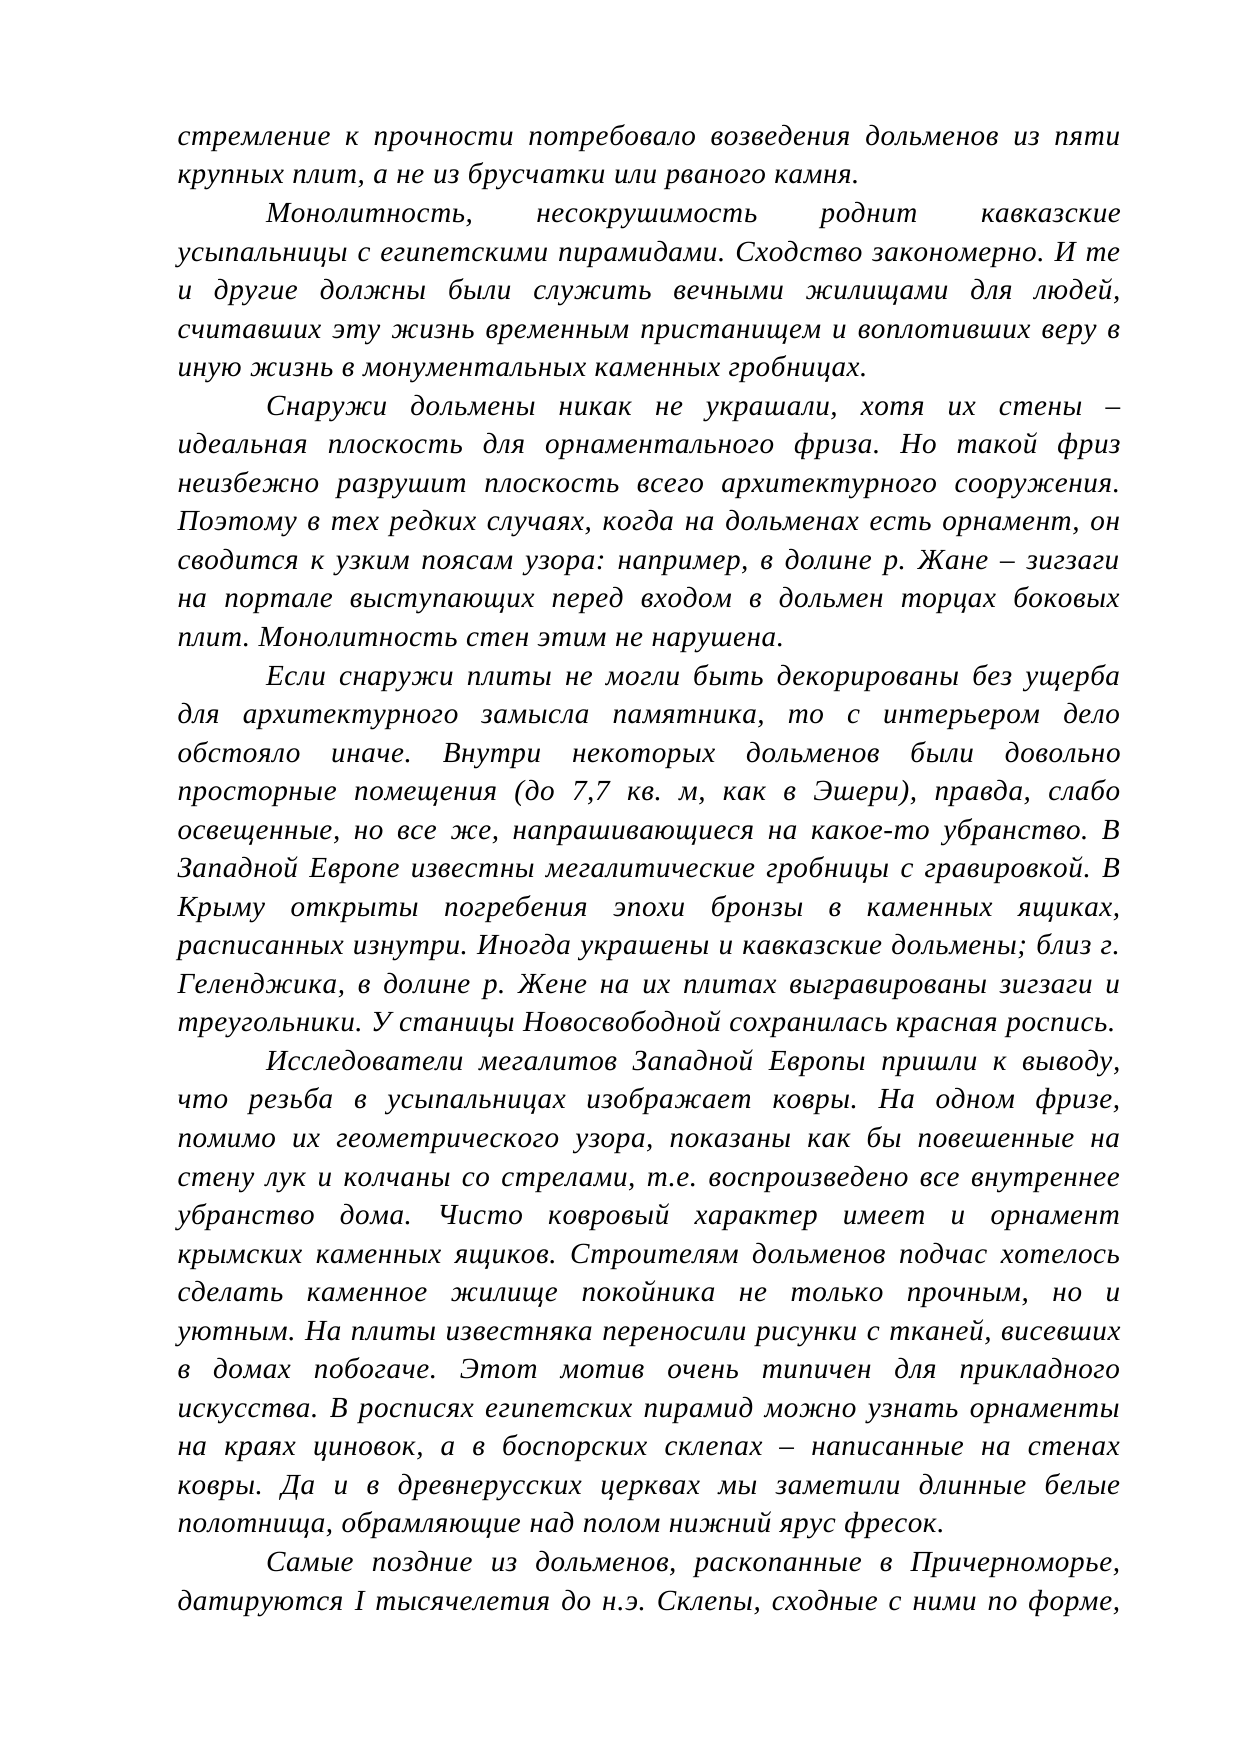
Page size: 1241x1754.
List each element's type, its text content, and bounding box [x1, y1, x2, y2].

text Монолитность, несокрушимость роднит кавказские усыпальницы с египетскими пирамидами. Сходство закономерно. И те и другие должны были служить вечными жилищами для людей, считавших эту жизнь временным пристанищем и воплотивших веру в иную жизнь в монументальных каменных гробницах. [177, 195, 1122, 383]
text Снаружи дольмены никак не украшали, хотя их стены – идеальная плоскость для орнаментального фриза. Но такой фриз неизбежно разрушит плоскость всего архитектурного сооружения. Поэтому в тех редких случаях, когда на дольменах есть орнамент, он сводится к узким поясам узора: например, в долине р. Жане – зигзаги на портале выступающих перед входом в дольмен торцах боковых плит. Монолитность стен этим не нарушена. [177, 388, 1122, 653]
text Если снаружи плиты не могли быть декорированы без ущерба для архитектурного замысла памятника, то с интерьером дело обстояло иначе. Внутри некоторых дольменов были довольно просторные помещения (до 7,7 кв. м, как в Эшери), правда, слабо освещенные, но все же, напрашивающиеся на какое-то убранство. В Западной Европе известны мегалитические гробницы с гравировкой. В Крыму открыты погребения эпохи бронзы в каменных ящиках, расписанных изнутри. Иногда украшены и кавказские дольмены; близ г. Геленджика, в долине р. Жене на их плитах выгравированы зигзаги и треугольники. У станицы Новосвободной сохранилась красная роспись. [177, 658, 1122, 1038]
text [177, 1544, 1122, 1616]
text Исследователи мегалитов Западной Европы пришли к выводу, что резьба в усыпальницах изображает ковры. На одном фризе, помимо их геометрического узора, показаны как бы повешенные на стену лук и колчаны со стрелами, т.е. воспроизведено все внутреннее убранство дома. Чисто ковровый характер имеет и орнамент крымских каменных ящиков. Строителям дольменов подчас хотелось сделать каменное жилище покойника не только прочным, но и уютным. На плиты известняка переносили рисунки с тканей, висевших в домах побогаче. Этот мотив очень типичен для прикладного искусства. В росписях египетских пирамид можно узнать орнаменты на краях циновок, а в боспорских склепах – написанные на стенах ковры. Да и в древнерусских церквах мы заметили длинные белые полотнища, обрамляющие над полом нижний ярус фресок. [177, 1043, 1122, 1539]
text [177, 118, 1122, 190]
